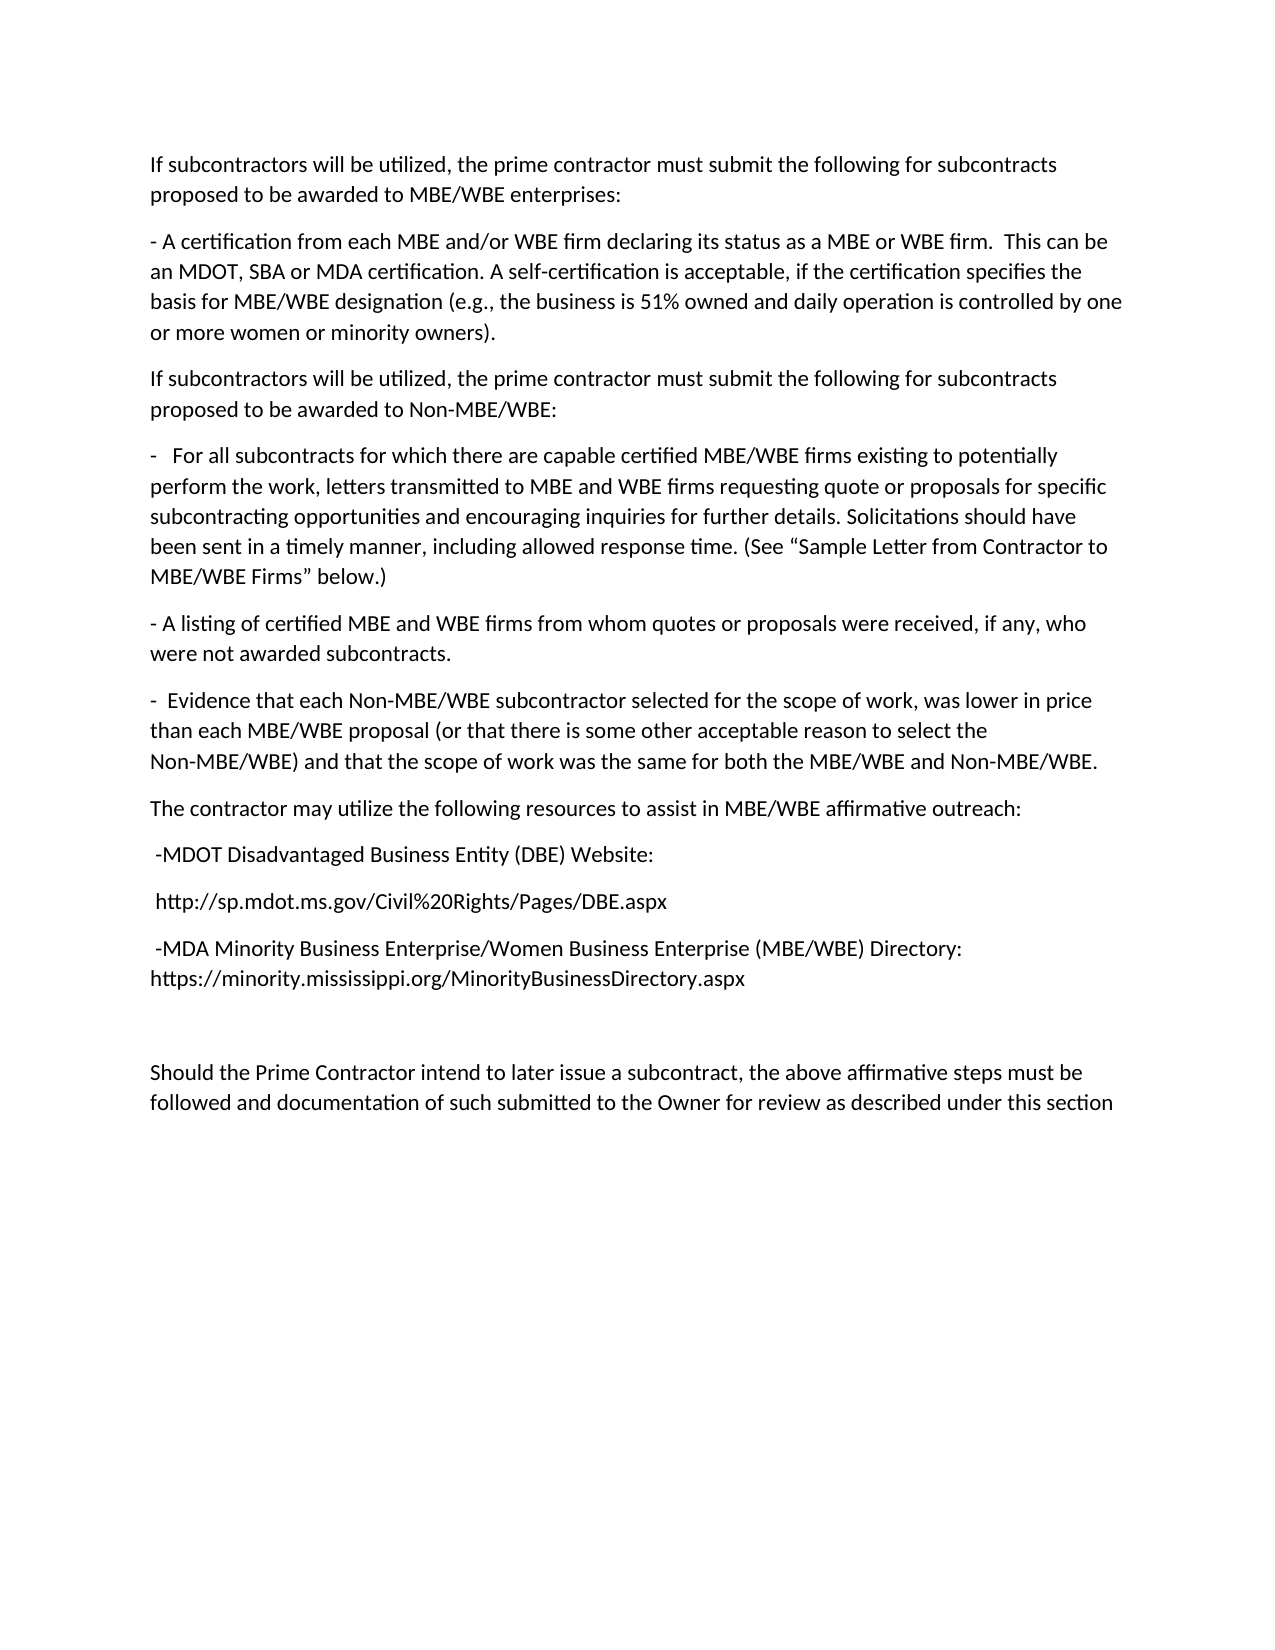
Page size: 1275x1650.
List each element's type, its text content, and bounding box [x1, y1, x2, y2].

text Should the Prime Contractor intend to later issue a subcontract, the above affirmative steps must be followed and documentation of such submitted to the Owner for review as described under this section [150, 1058, 1125, 1117]
text -MDOT Disadvantaged Business Entity (DBE) Website: [150, 841, 1125, 869]
text - For all subcontracts for which there are capable certified MBE/WBE firms existing to potentially perform the work, letters transmitted to MBE and WBE firms requesting quote or proposals for specific subcontracting opportunities and encouraging inquiries for further details. Solicitations should have been sent in a timely manner, including allowed response time. (See “Sample Letter from Contractor to MBE/WBE Firms” below.) [150, 442, 1125, 591]
text - A certification from each MBE and/or WBE firm declaring its status as a MBE or WBE firm. This can be an MDOT, SBA or MDA certification. A self-certification is acceptable, if the certification specifies the basis for MBE/WBE designation (e.g., the business is 51% owned and daily operation is controlled by one or more women or minority owners). [150, 227, 1125, 346]
text - A listing of certified MBE and WBE firms from whom quotes or proposals were received, if any, who were not awarded subcontracts. [150, 609, 1125, 668]
text http://sp.mdot.ms.gov/Civil%20Rights/Pages/DBE.aspx [150, 887, 1125, 916]
text -MDA Minority Business Enterprise/Women Business Enterprise (MBE/WBE) Directory: https://minority.mississippi.org/MinorityBusinessDirectory.aspx [150, 934, 1125, 993]
text - Evidence that each Non-MBE/WBE subcontractor selected for the scope of work, was lower in price than each MBE/WBE proposal (or that there is some other acceptable reason to select the Non-MBE/WBE) and that the scope of work was the same for both the MBE/WBE and Non-MBE/WBE. [150, 686, 1125, 775]
text The contractor may utilize the following resources to assist in MBE/WBE affirmative outreach: [150, 794, 1125, 822]
text If subcontractors will be utilized, the prime contractor must submit the following for subcontracts proposed to be awarded to Non-MBE/WBE: [150, 364, 1125, 423]
text If subcontractors will be utilized, the prime contractor must submit the following for subcontracts proposed to be awarded to MBE/WBE enterprises: [150, 150, 1125, 208]
